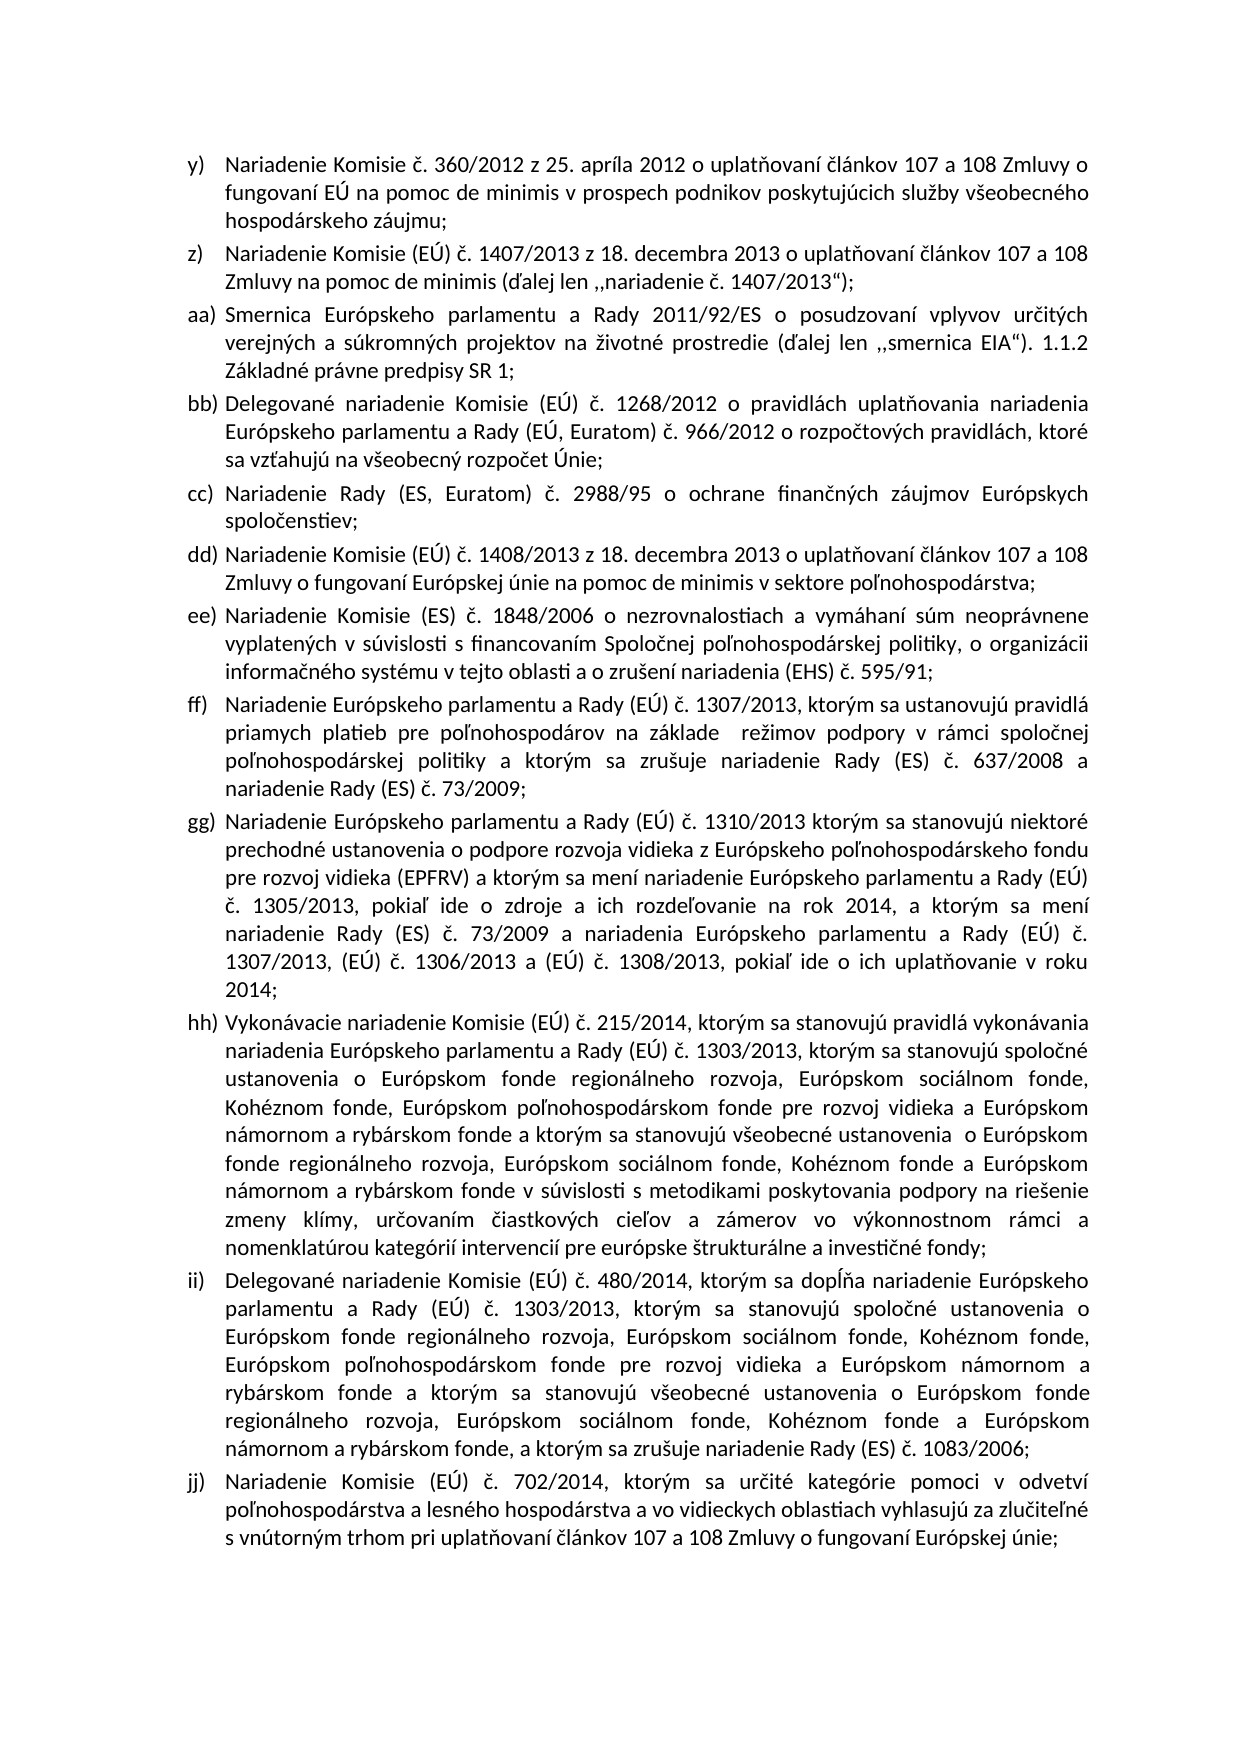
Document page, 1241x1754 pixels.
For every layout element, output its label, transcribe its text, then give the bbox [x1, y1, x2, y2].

list Nariadenie Komisie (EÚ) č. 1407/2013 z 18. decembra 2013 o uplatňovaní článkov 107 a 108 Zmluvy na pomoc de minimis (ďalej len ,,nariadenie č. 1407/2013“); [187, 239, 1090, 295]
list Smernica Európskeho parlamentu a Rady 2011/92/ES o posudzovaní vplyvov určitých verejných a súkromných projektov na životné prostredie (ďalej len ,,smernica EIA“). 1.1.2 Základné právne predpisy SR 1; [187, 300, 1090, 384]
list Delegované nariadenie Komisie (EÚ) č. 1268/2012 o pravidlách uplatňovania nariadenia Európskeho parlamentu a Rady (EÚ, Euratom) č. 966/2012 o rozpočtových pravidlách, ktoré sa vzťahujú na všeobecný rozpočet Únie; [187, 389, 1090, 473]
list Nariadenie Komisie č. 360/2012 z 25. apríla 2012 o uplatňovaní článkov 107 a 108 Zmluvy o fungovaní EÚ na pomoc de minimis v prospech podnikov poskytujúcich služby všeobecného hospodárskeho záujmu; [187, 150, 1090, 234]
list Nariadenie Rady (ES, Euratom) č. 2988/95 o ochrane finančných záujmov Európskych spoločenstiev; [187, 479, 1090, 535]
list Vykonávacie nariadenie Komisie (EÚ) č. 215/2014, ktorým sa stanovujú pravidlá vykonávania nariadenia Európskeho parlamentu a Rady (EÚ) č. 1303/2013, ktorým sa stanovujú spoločné ustanovenia o Európskom fonde regionálneho rozvoja, Európskom sociálnom fonde, Kohéznom fonde, Európskom poľnohospodárskom fonde pre rozvoj vidieka a Európskom námornom a rybárskom fonde a ktorým sa stanovujú všeobecné ustanovenia o Európskom fonde regionálneho rozvoja, Európskom sociálnom fonde, Kohéznom fonde a Európskom námornom a rybárskom fonde v súvislosti s metodikami poskytovania podpory na riešenie zmeny klímy, určovaním čiastkových cieľov a zámerov vo výkonnostnom rámci a nomenklatúrou kategórií intervencií pre európske štrukturálne a investičné fondy; [187, 1008, 1090, 1261]
list Delegované nariadenie Komisie (EÚ) č. 480/2014, ktorým sa dopĺňa nariadenie Európskeho parlamentu a Rady (EÚ) č. 1303/2013, ktorým sa stanovujú spoločné ustanovenia o Európskom fonde regionálneho rozvoja, Európskom sociálnom fonde, Kohéznom fonde, Európskom poľnohospodárskom fonde pre rozvoj vidieka a Európskom námornom a rybárskom fonde a ktorým sa stanovujú všeobecné ustanovenia o Európskom fonde regionálneho rozvoja, Európskom sociálnom fonde, Kohéznom fonde a Európskom námornom a rybárskom fonde, a ktorým sa zrušuje nariadenie Rady (ES) č. 1083/2006; [187, 1266, 1090, 1462]
list Nariadenie Európskeho parlamentu a Rady (EÚ) č. 1307/2013, ktorým sa ustanovujú pravidlá priamych platieb pre poľnohospodárov na základe režimov podpory v rámci spoločnej poľnohospodárskej politiky a ktorým sa zrušuje nariadenie Rady (ES) č. 637/2008 a nariadenie Rady (ES) č. 73/2009; [187, 690, 1090, 802]
list Nariadenie Komisie (ES) č. 1848/2006 o nezrovnalostiach a vymáhaní súm neoprávnene vyplatených v súvislosti s financovaním Spoločnej poľnohospodárskej politiky, o organizácii informačného systému v tejto oblasti a o zrušení nariadenia (EHS) č. 595/91; [187, 601, 1090, 685]
list Nariadenie Európskeho parlamentu a Rady (EÚ) č. 1310/2013 ktorým sa stanovujú niektoré prechodné ustanovenia o podpore rozvoja vidieka z Európskeho poľnohospodárskeho fondu pre rozvoj vidieka (EPFRV) a ktorým sa mení nariadenie Európskeho parlamentu a Rady (EÚ) č. 1305/2013, pokiaľ ide o zdroje a ich rozdeľovanie na rok 2014, a ktorým sa mení nariadenie Rady (ES) č. 73/2009 a nariadenia Európskeho parlamentu a Rady (EÚ) č. 1307/2013, (EÚ) č. 1306/2013 a (EÚ) č. 1308/2013, pokiaľ ide o ich uplatňovanie v roku 2014; [187, 807, 1090, 1003]
list Nariadenie Komisie (EÚ) č. 1408/2013 z 18. decembra 2013 o uplatňovaní článkov 107 a 108 Zmluvy o fungovaní Európskej únie na pomoc de minimis v sektore poľnohospodárstva; [187, 540, 1090, 596]
list Nariadenie Komisie (EÚ) č. 702/2014, ktorým sa určité kategórie pomoci v odvetví poľnohospodárstva a lesného hospodárstva a vo vidieckych oblastiach vyhlasujú za zlučiteľné s vnútorným trhom pri uplatňovaní článkov 107 a 108 Zmluvy o fungovaní Európskej únie; [187, 1467, 1090, 1551]
